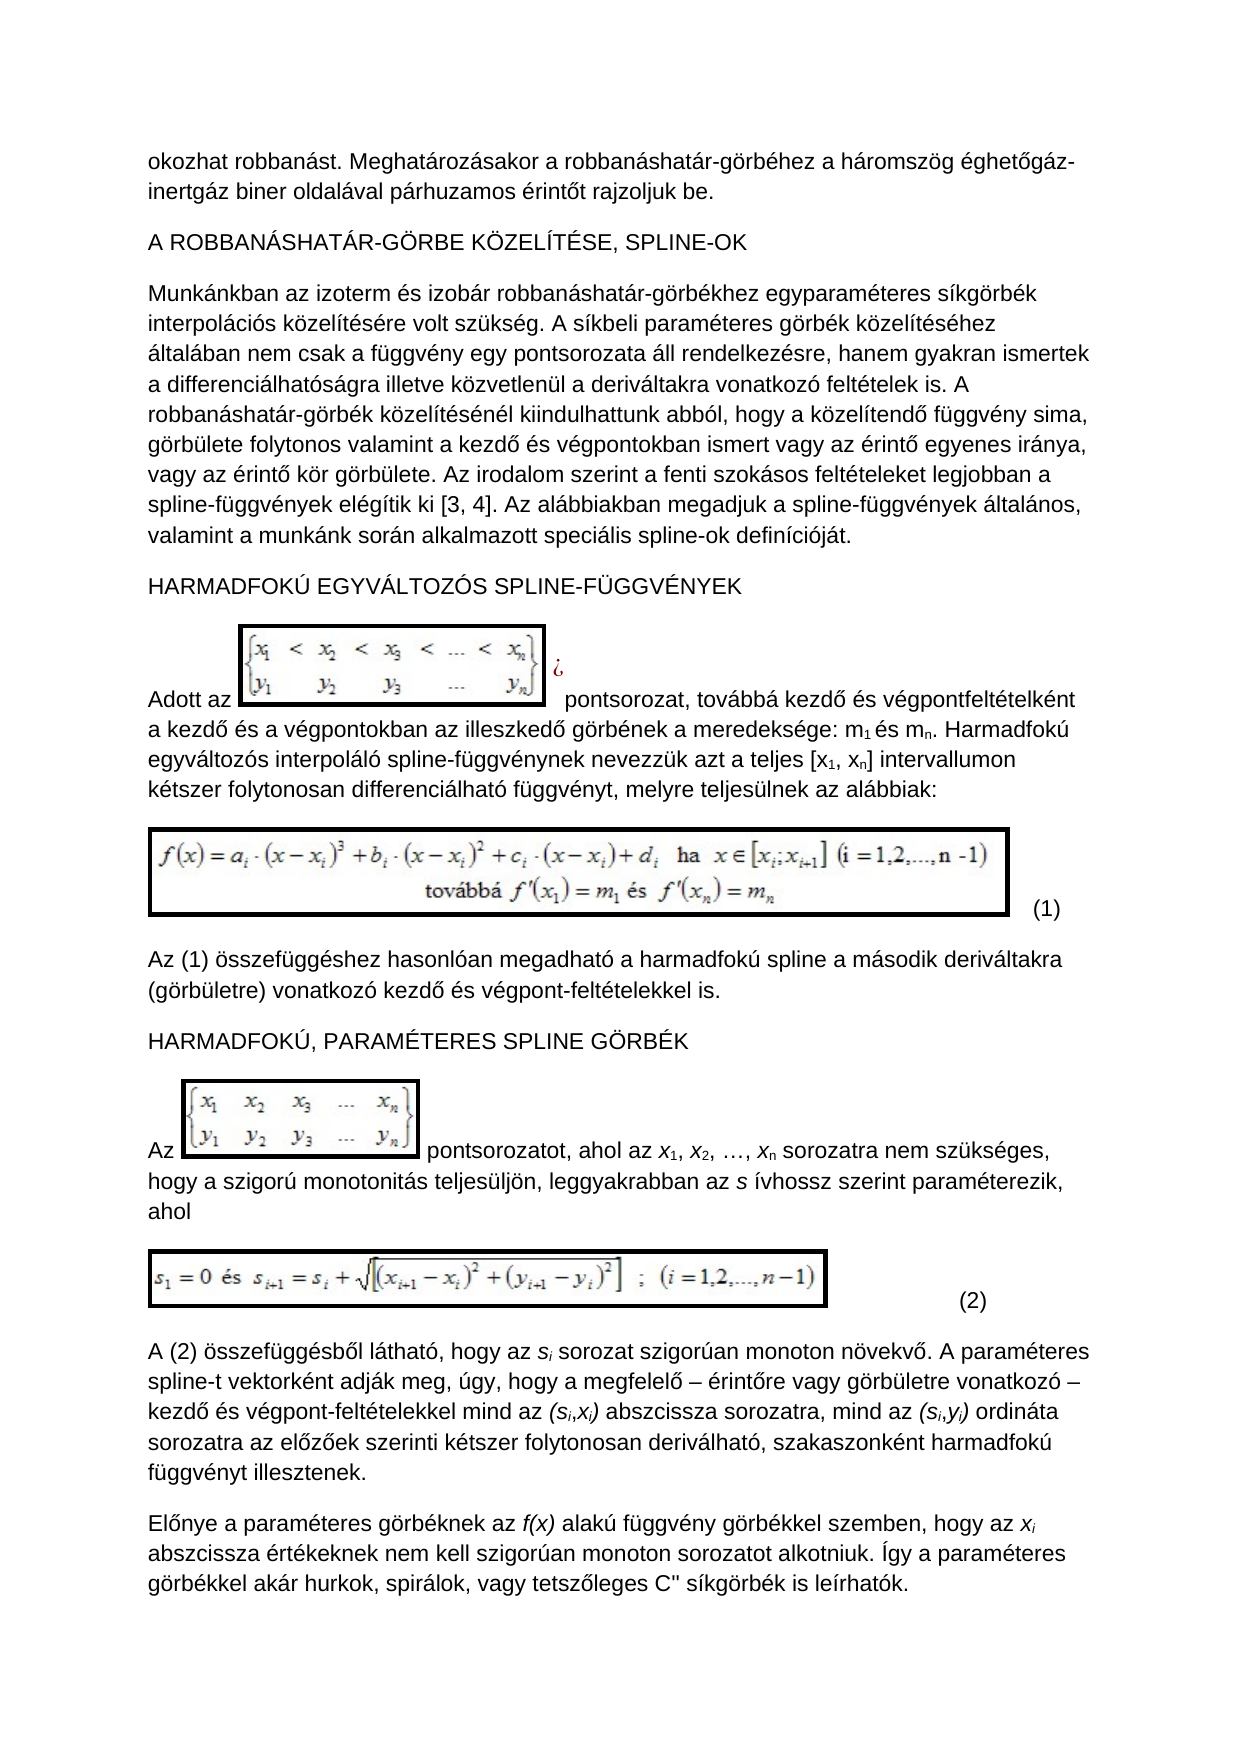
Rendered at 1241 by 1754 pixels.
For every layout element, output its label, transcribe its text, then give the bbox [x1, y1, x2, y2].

picture [152, 1254, 823, 1304]
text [148, 148, 1093, 204]
text Az pontsorozatot, ahol az x1, x2, …, xn sorozatra nem szükséges, hogy a szigorú monotonitás teljesüljön, leggyakrabban az s ívhossz szerint paraméterezik, ahol [148, 1079, 1093, 1224]
picture [243, 628, 542, 702]
text Előnye a paraméteres görbéknek az f(x) alakú függvény görbékkel szemben, hogy az xi abszcissza értékeknek nem kell szigorúan monoton sorozatot alkotniuk. Így a paraméteres görbékkel akár hurkok, spirálok, vagy tetszőleges C'' síkgörbék is leírhatók. [148, 1510, 1093, 1596]
text Munkánkban az izoterm és izobár robbanáshatár-görbékhez egyparaméteres síkgörbék interpolációs közelítésére volt szükség. A síkbeli paraméteres görbék közelítéséhez általában nem csak a függvény egy pontsorozata áll rendelkezésre, hanem gyakran ismertek a differenciálhatóságra illetve közvetlenül a deriváltakra vonatkozó feltételek is. A robbanáshatár-görbék közelítésénél kiindulhattunk abból, hogy a közelítendő függvény sima, görbülete folytonos valamint a kezdő és végpontokban ismert vagy az érintő egyenes iránya, vagy az érintő kör görbülete. Az irodalom szerint a fenti szokásos feltételeket legjobban a spline-függvények elégítik ki [3, 4]. Az alábbiakban megadjuk a spline-függvények általános, valamint a munkánk során alkalmazott speciális spline-ok definícióját. [148, 280, 1093, 548]
picture [152, 832, 1005, 912]
text A (2) összefüggésből látható, hogy az si sorozat szigorúan monoton növekvő. A paraméteres spline-t vektorként adják meg, úgy, hogy a megfelelő – érintőre vagy görbületre vonatkozó – kezdő és végpont-feltételekkel mind az (si,xi) abszcissza sorozatra, mind az (si,yi) ordináta sorozatra az előzőek szerinti kétszer folytonosan deriválható, szakaszonként harmadfokú függvényt illesztenek. [148, 1338, 1093, 1485]
text A robbanáshatár-görbe közelítése, spline-ok [148, 229, 1093, 255]
text Harmadfokú, paraméteres spline görbék [148, 1028, 1093, 1054]
picture [186, 1083, 416, 1154]
text Az (1) összefüggéshez hasonlóan megadható a harmadfokú spline a második deriváltakra (görbületre) vonatkozó kezdő és végpont-feltételekkel is. [148, 946, 1093, 1003]
text Adott az pontsorozat, továbbá kezdő és végpontfeltételként a kezdő és a végpontokban az illeszkedő görbének a meredeksége: m1 és mn. Harmadfokú egyváltozós interpoláló spline-függvénynek nevezzük azt a teljes [x1, xn] intervallumon kétszer folytonosan differenciálható függvényt, melyre teljesülnek az alábbiak: [148, 624, 1093, 802]
text Harmadfokú egyváltozós spline-függvények [148, 573, 1093, 599]
